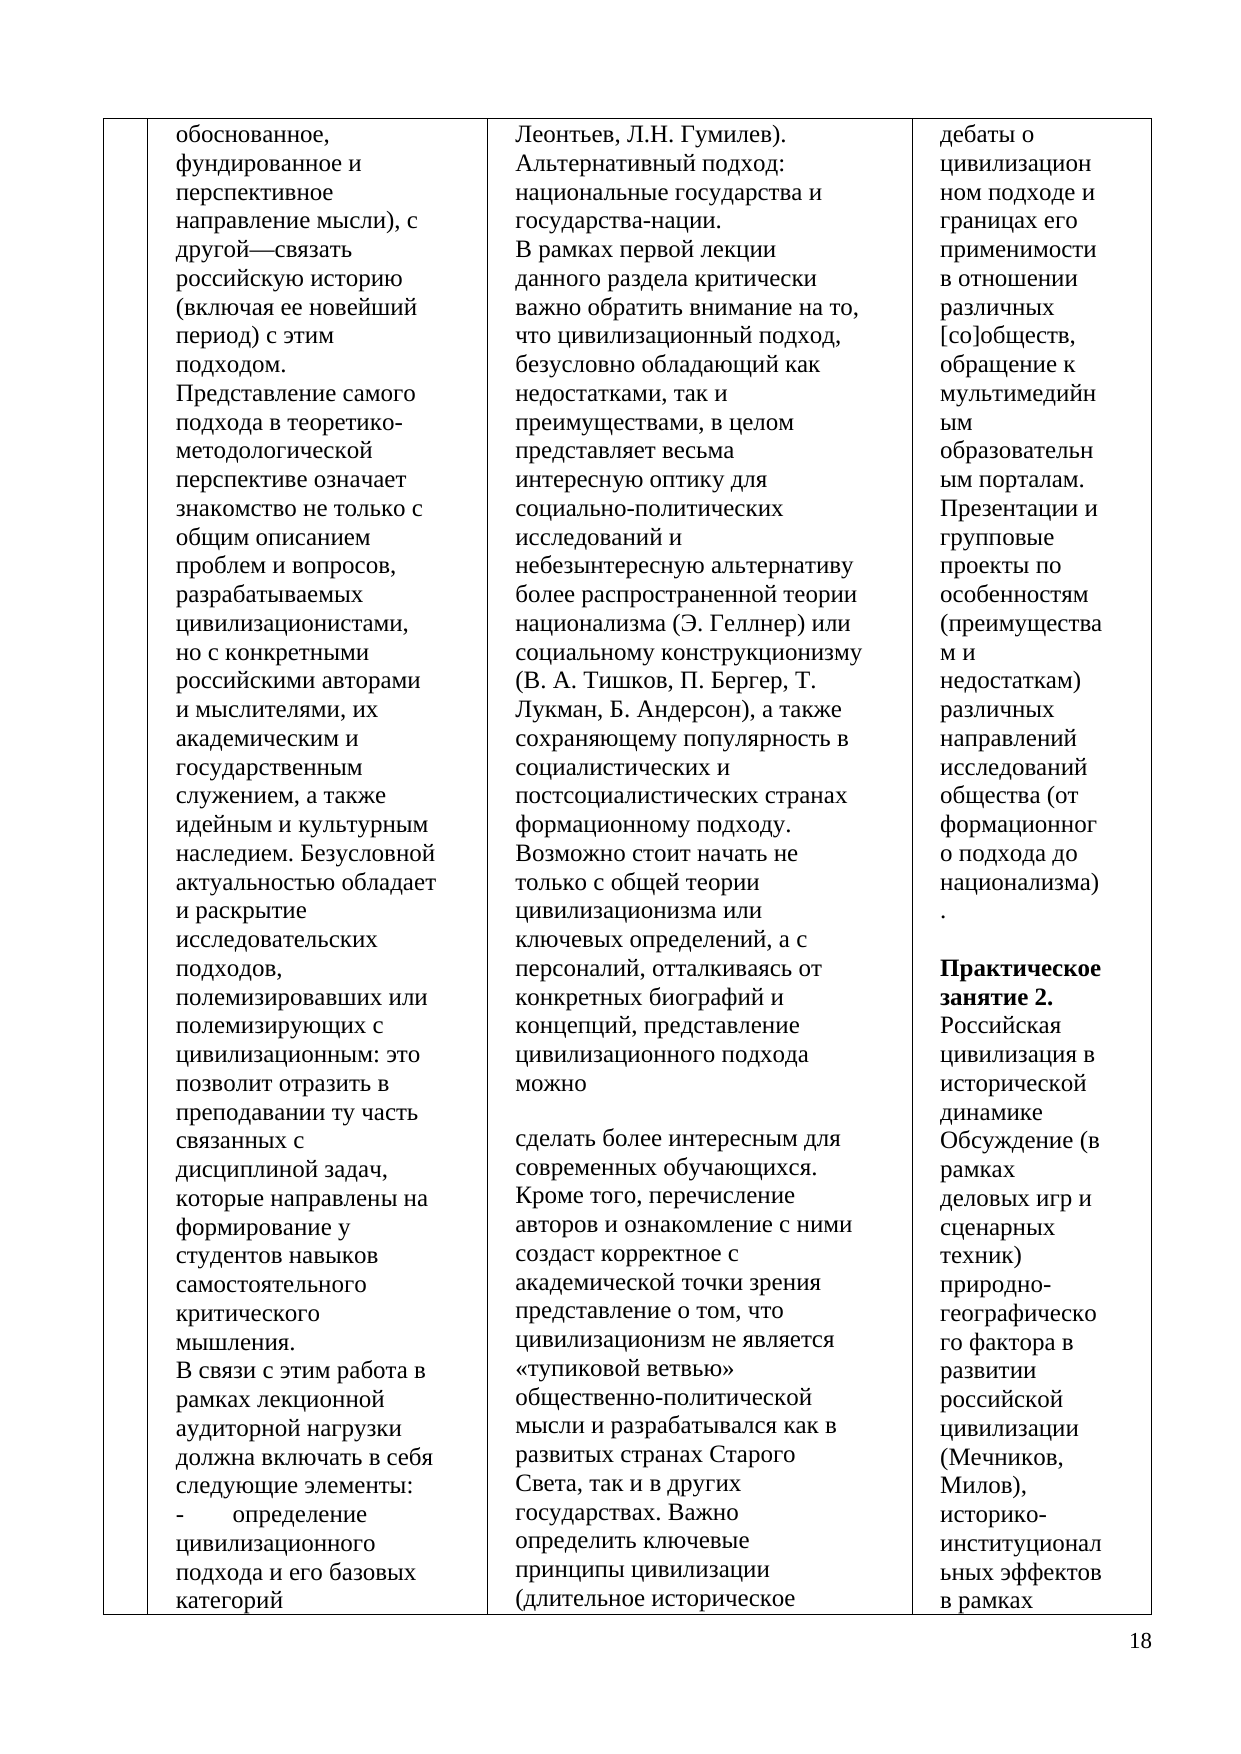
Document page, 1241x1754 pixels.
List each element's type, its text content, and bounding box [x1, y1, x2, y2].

table_cell 2 [104, 119, 147, 1614]
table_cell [913, 119, 1151, 1614]
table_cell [488, 119, 912, 1614]
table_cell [148, 119, 487, 1614]
